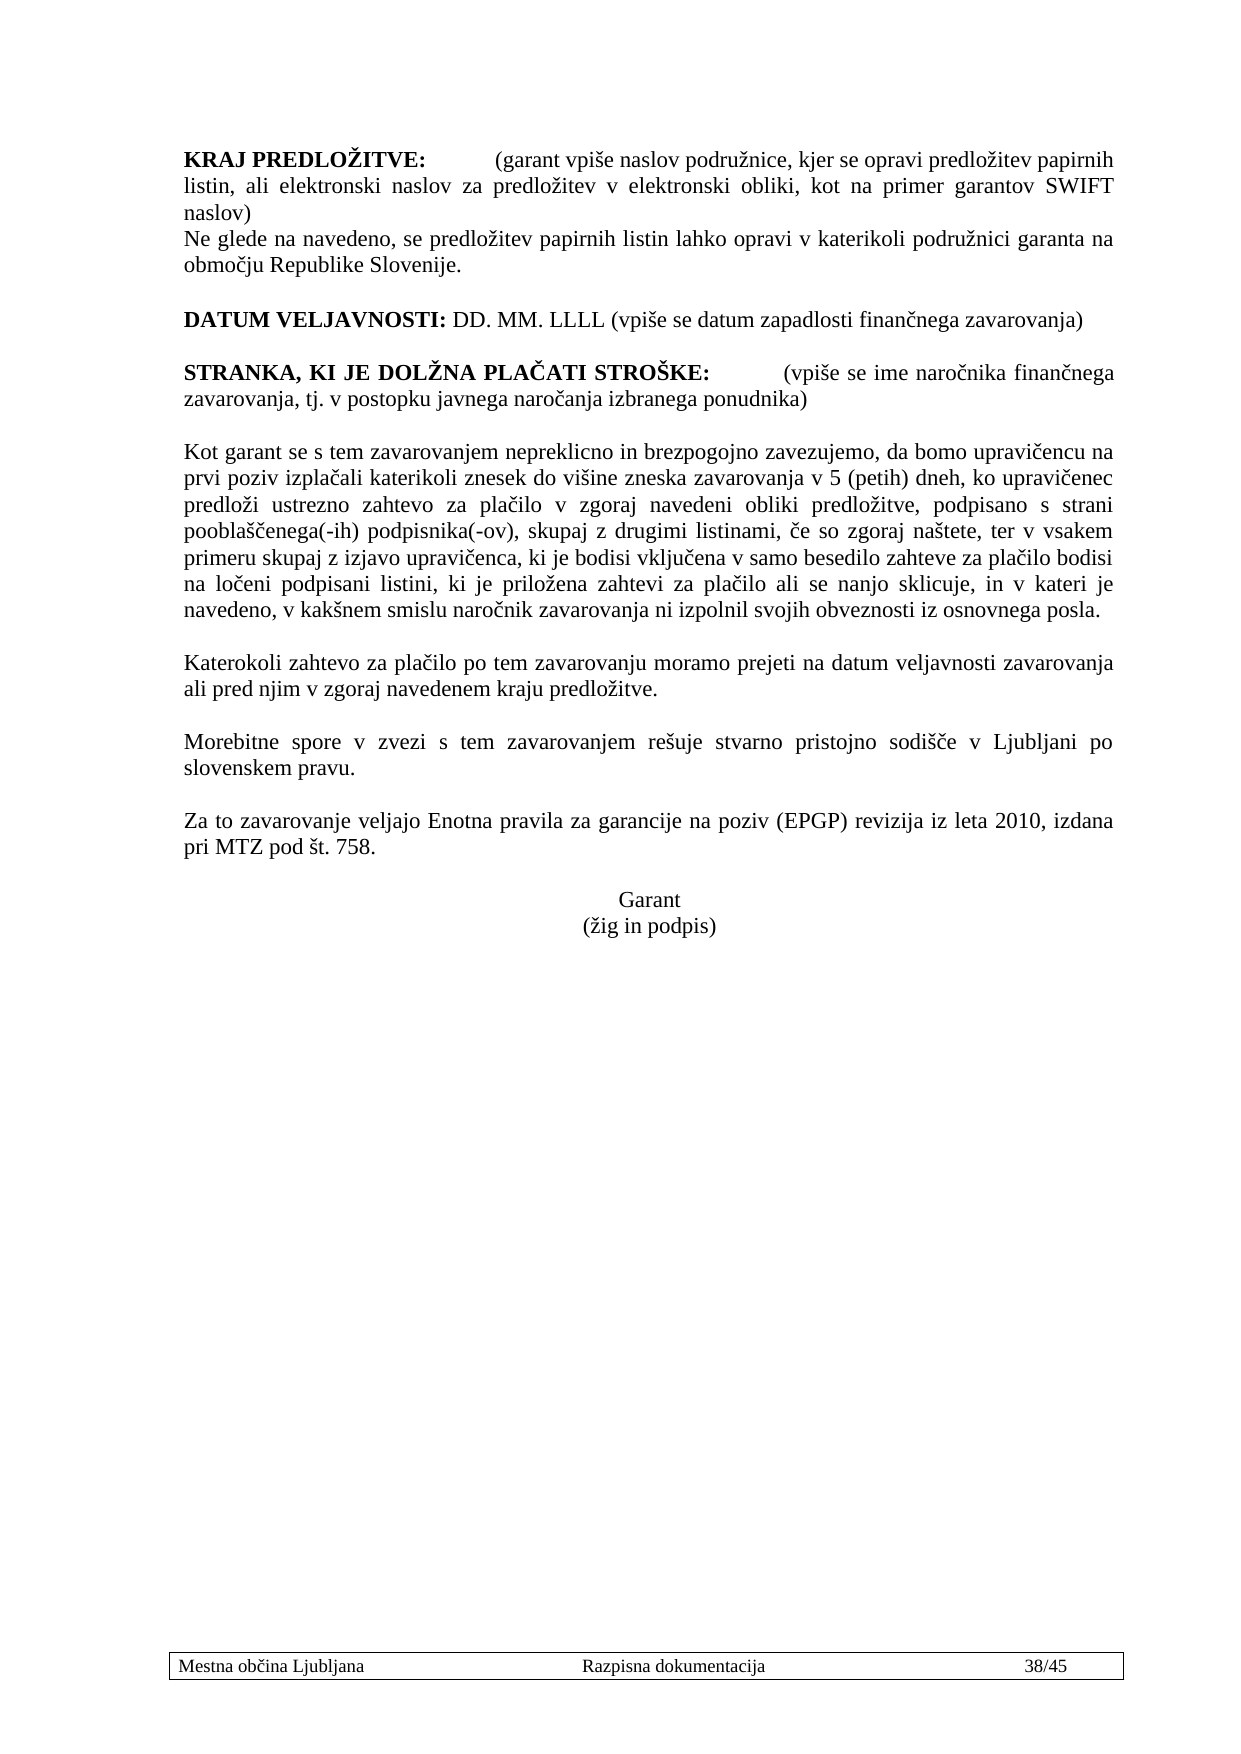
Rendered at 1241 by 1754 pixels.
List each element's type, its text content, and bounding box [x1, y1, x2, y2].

text Katerokoli zahtevo za plačilo po tem zavarovanju moramo prejeti na datum veljavnosti zavarovanja ali pred njim v zgoraj navedenem kraju predložitve. [184, 649, 1115, 702]
text KRAJ PREDLOŽITVE: (garant vpiše naslov podružnice, kjer se opravi predložitev papirnih listin, ali elektronski naslov za predložitev v elektronski obliki, kot na primer garantov SWIFT naslov) [184, 146, 1115, 225]
text Garant (žig in podpis) [184, 886, 1115, 939]
text Kot garant se s tem zavarovanjem nepreklicno in brezpogojno zavezujemo, da bomo upravičencu na prvi poziv izplačali katerikoli znesek do višine zneska zavarovanja v 5 (petih) dneh, ko upravičenec predloži ustrezno zahtevo za plačilo v zgoraj navedeni obliki predložitve, podpisano s strani pooblaščenega(-ih) podpisnika(-ov), skupaj z drugimi listinami, če so zgoraj naštete, ter v vsakem primeru skupaj z izjavo upravičenca, ki je bodisi vključena v samo besedilo zahteve za plačilo bodisi na ločeni podpisani listini, ki je priložena zahtevi za plačilo ali se nanjo sklicuje, in v kateri je navedeno, v kakšnem smislu naročnik zavarovanja ni izpolnil svojih obveznosti iz osnovnega posla. [184, 438, 1115, 623]
text DATUM VELJAVNOSTI: DD. MM. LLLL (vpiše se datum zapadlosti finančnega zavarovanja) [184, 306, 1115, 333]
text Morebitne spore v zvezi s tem zavarovanjem rešuje stvarno pristojno sodišče v Ljubljani po slovenskem pravu. [184, 728, 1115, 781]
text STRANKA, KI JE DOLŽNA PLAČATI STROŠKE: (vpiše se ime naročnika finančnega zavarovanja, tj. v postopku javnega naročanja izbranega ponudnika) [184, 359, 1115, 412]
text Ne glede na navedeno, se predložitev papirnih listin lahko opravi v katerikoli podružnici garanta na območju Republike Slovenije. [184, 225, 1115, 278]
text Za to zavarovanje veljajo Enotna pravila za garancije na poziv (EPGP) revizija iz leta 2010, izdana pri MTZ pod št. 758. [184, 807, 1115, 860]
